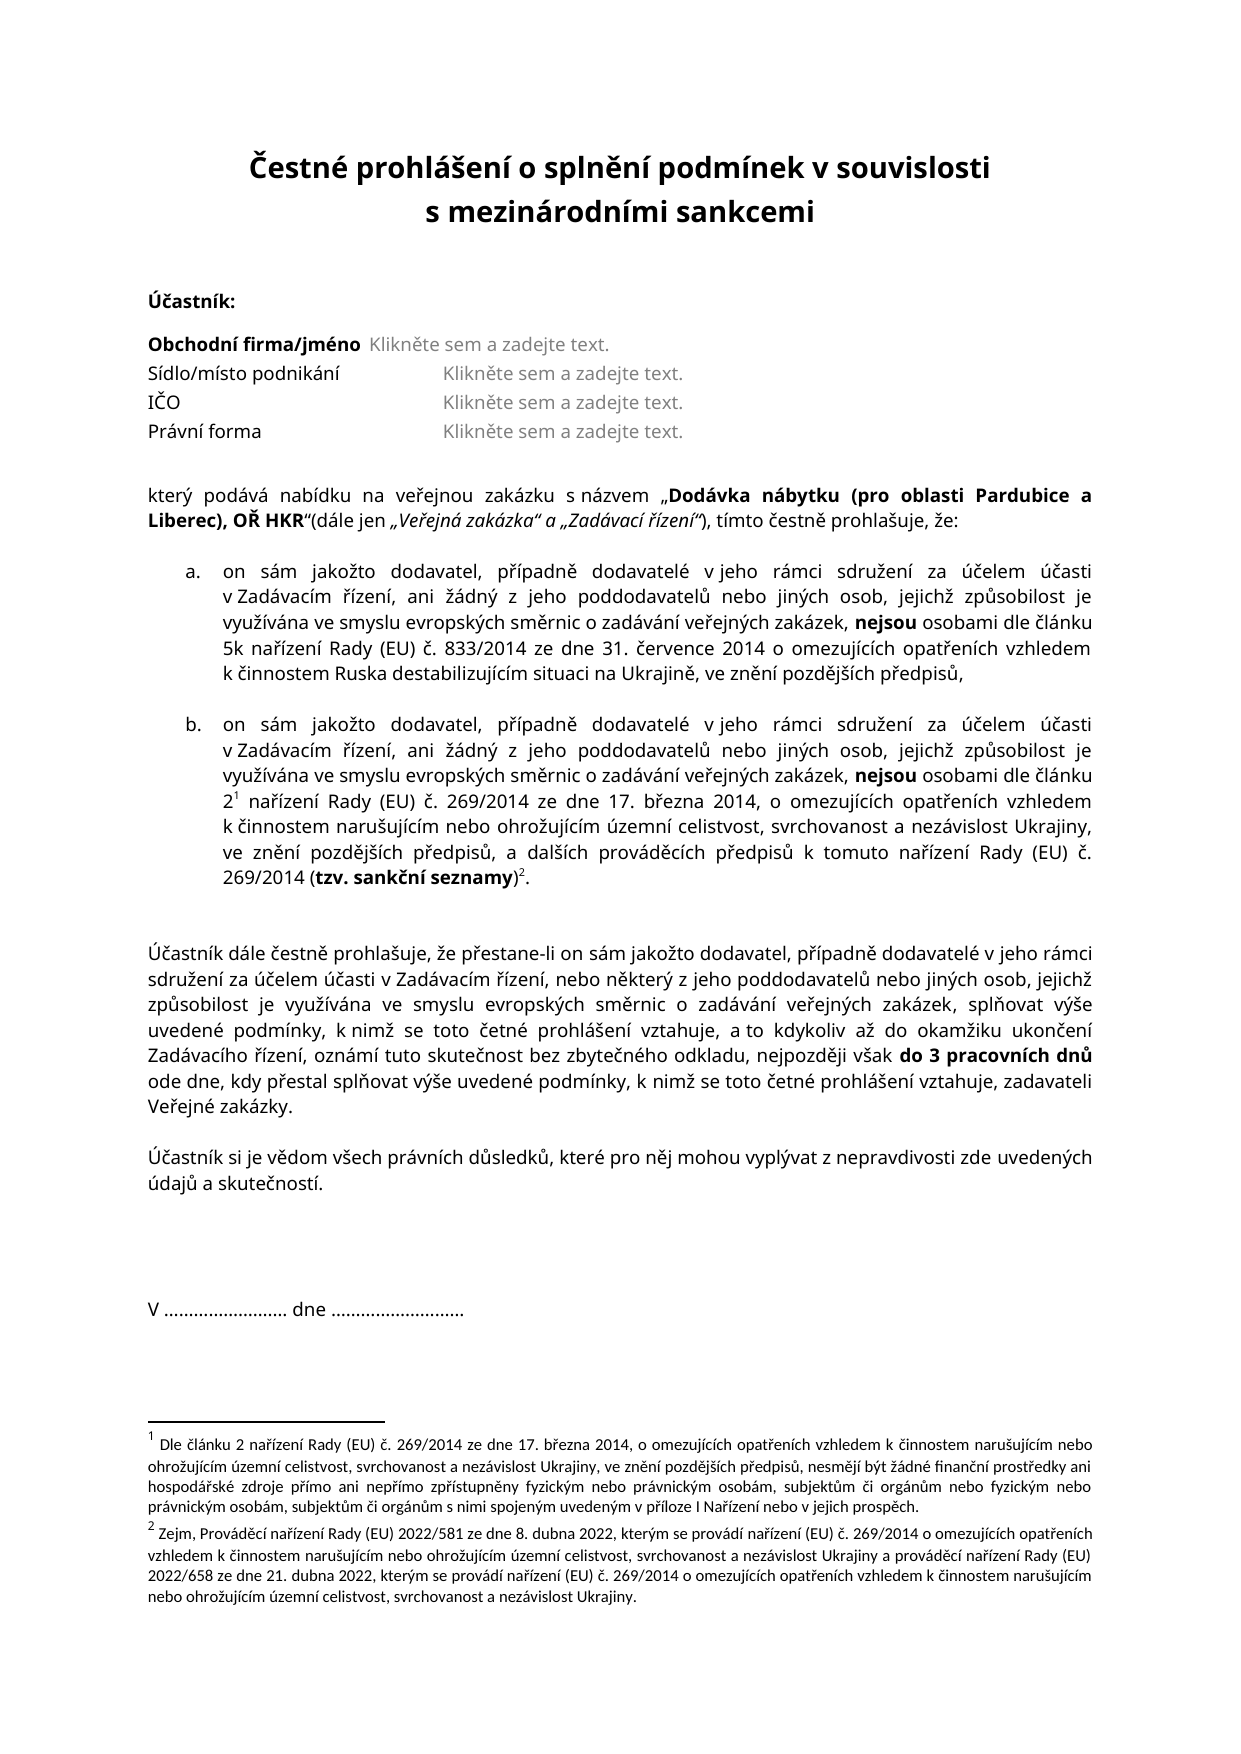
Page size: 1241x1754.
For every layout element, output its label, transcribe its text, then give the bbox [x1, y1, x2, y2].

text Čestné prohlášení o splnění podmínek v souvislosti s mezinárodními sankcemi [148, 148, 1093, 231]
text V ………………….… dne ……………………… [148, 1296, 1093, 1322]
text Účastník: [148, 288, 1093, 313]
text Právní forma [148, 415, 1093, 444]
text Obchodní firma/jméno [148, 328, 1093, 357]
list on sám jakožto dodavatel, případně dodavatelé v jeho rámci sdružení za účelem účasti v Zadávacím řízení, ani žádný z jeho poddodavatelů nebo jiných osob, jejichž způsobilost je využívána ve smyslu evropských směrnic o zadávání veřejných zakázek, nejsou osobami dle článku 2 nařízení Rady (EU) č. 269/2014 ze dne 17. března 2014, o omezujících opatřeních vzhledem k činnostem narušujícím nebo ohrožujícím územní celistvost, svrchovanost a nezávislost Ukrajiny, ve znění pozdějších předpisů, a dalších prováděcích předpisů k tomuto nařízení Rady (EU) č. 269/2014 (tzv. sankční seznamy). [185, 711, 1093, 890]
text Účastník dále čestně prohlašuje, že přestane-li on sám jakožto dodavatel, případně dodavatelé v jeho rámci sdružení za účelem účasti v Zadávacím řízení, nebo některý z jeho poddodavatelů nebo jiných osob, jejichž způsobilost je využívána ve smyslu evropských směrnic o zadávání veřejných zakázek, splňovat výše uvedené podmínky, k nimž se toto četné prohlášení vztahuje, a to kdykoliv až do okamžiku ukončení Zadávacího řízení, oznámí tuto skutečnost bez zbytečného odkladu, nejpozději však do 3 pracovních dnů ode dne, kdy přestal splňovat výše uvedené podmínky, k nimž se toto četné prohlášení vztahuje, zadavateli Veřejné zakázky. [148, 941, 1093, 1119]
text který podává nabídku na veřejnou zakázku s názvem „Dodávka nábytku (pro oblasti Pardubice a Liberec), OŘ HKR“(dále jen „Veřejná zakázka“ a „Zadávací řízení“), tímto čestně prohlašuje, že: [148, 482, 1093, 533]
text IČO [148, 386, 1093, 415]
text Sídlo/místo podnikání [148, 357, 1093, 386]
list on sám jakožto dodavatel, případně dodavatelé v jeho rámci sdružení za účelem účasti v Zadávacím řízení, ani žádný z jeho poddodavatelů nebo jiných osob, jejichž způsobilost je využívána ve smyslu evropských směrnic o zadávání veřejných zakázek, nejsou osobami dle článku 5k nařízení Rady (EU) č. 833/2014 ze dne 31. července 2014 o omezujících opatřeních vzhledem k činnostem Ruska destabilizujícím situaci na Ukrajině, ve znění pozdějších předpisů, [185, 558, 1093, 686]
text Účastník si je vědom všech právních důsledků, které pro něj mohou vyplývat z nepravdivosti zde uvedených údajů a skutečností. [148, 1144, 1093, 1195]
